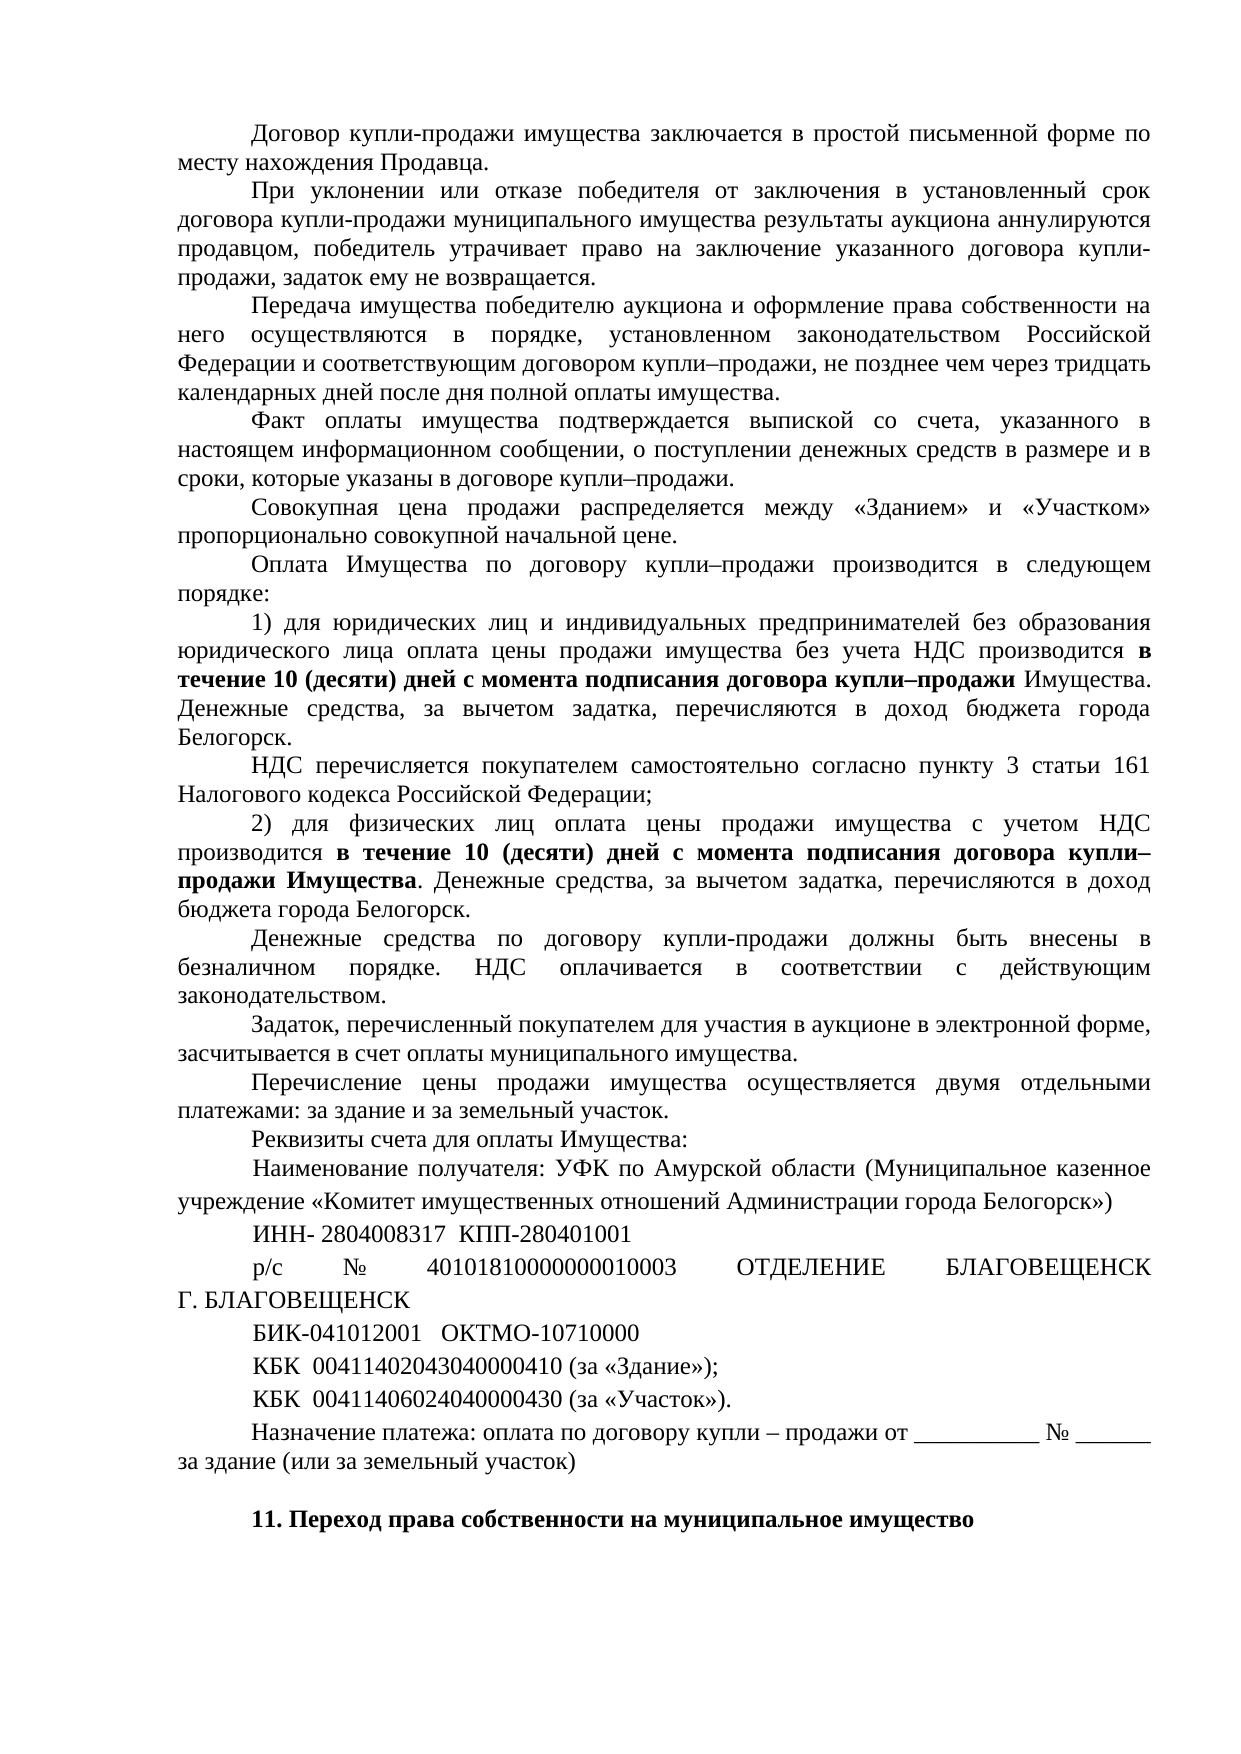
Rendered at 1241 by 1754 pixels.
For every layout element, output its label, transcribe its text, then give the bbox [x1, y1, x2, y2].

text Оплата Имущества по договору купли–продажи производится в следующем порядке: [177, 549, 1152, 607]
text Факт оплаты имущества подтверждается выпиской со счета, указанного в настоящем информационном сообщении, о поступлении денежных средств в размере и в сроки, которые указаны в договоре купли–продажи. [177, 406, 1152, 492]
text 2) для физических лиц оплата цены продажи имущества с учетом НДС производится в течение 10 (десяти) дней с момента подписания договора купли–продажи Имущества. Денежные средства, за вычетом задатка, перечисляются в доход бюджета города Белогорск. [177, 808, 1152, 923]
text Перечисление цены продажи имущества осуществляется двумя отдельными платежами: за здание и за земельный участок. [177, 1067, 1152, 1124]
text Договор купли-продажи имущества заключается в простой письменной форме по месту нахождения Продавца. [177, 118, 1152, 176]
text Наименование получателя: УФК по Амурской области (Муниципальное казенное учреждение «Комитет имущественных отношений Администрации города Белогорск») [177, 1153, 1152, 1215]
text ИНН- 2804008317 КПП-280401001 [177, 1219, 1152, 1248]
text КБК 00411402043040000410 (за «Здание»); [252, 1351, 1152, 1380]
text р/с № 40101810000000010003 ОТДЕЛЕНИЕ БЛАГОВЕЩЕНСК Г. БЛАГОВЕЩЕНСК [177, 1252, 1152, 1314]
text Реквизиты счета для оплаты Имущества: [177, 1124, 1152, 1153]
text Совокупная цена продажи распределяется между «Зданием» и «Участком» пропорционально совокупной начальной цене. [177, 492, 1152, 549]
text Задаток, перечисленный покупателем для участия в аукционе в электронной форме, засчитывается в счет оплаты муниципального имущества. [177, 1009, 1152, 1067]
text Передача имущества победителю аукциона и оформление права собственности на него осуществляются в порядке, установленном законодательством Российской Федерации и соответствующим договором купли–продажи, не позднее чем через тридцать календарных дней после дня полной оплаты имущества. [177, 291, 1152, 406]
text НДС перечисляется покупателем самостоятельно согласно пункту 3 статьи 161 Налогового кодекса Российской Федерации; [177, 751, 1152, 808]
text При уклонении или отказе победителя от заключения в установленный срок договора купли-продажи муниципального имущества результаты аукциона аннулируются продавцом, победитель утрачивает право на заключение указанного договора купли-продажи, задаток ему не возвращается. [177, 176, 1152, 291]
text БИК-041012001 ОКТМО-10710000 [177, 1318, 1152, 1347]
text 11. Переход права собственности на муниципальное имущество [177, 1504, 1152, 1533]
text Денежные средства по договору купли-продажи должны быть внесены в безналичном порядке. НДС оплачивается в соответствии с действующим законодательством. [177, 923, 1152, 1009]
text Назначение платежа: оплата по договору купли – продажи от __________ № ______ за здание (или за земельный участок) [177, 1417, 1152, 1475]
text 1) для юридических лиц и индивидуальных предпринимателей без образования юридического лица оплата цены продажи имущества без учета НДС производится в течение 10 (десяти) дней с момента подписания договора купли–продажи Имущества. Денежные средства, за вычетом задатка, перечисляются в доход бюджета города Белогорск. [177, 607, 1152, 751]
text КБК 00411406024040000430 (за «Участок»). [252, 1384, 1152, 1413]
